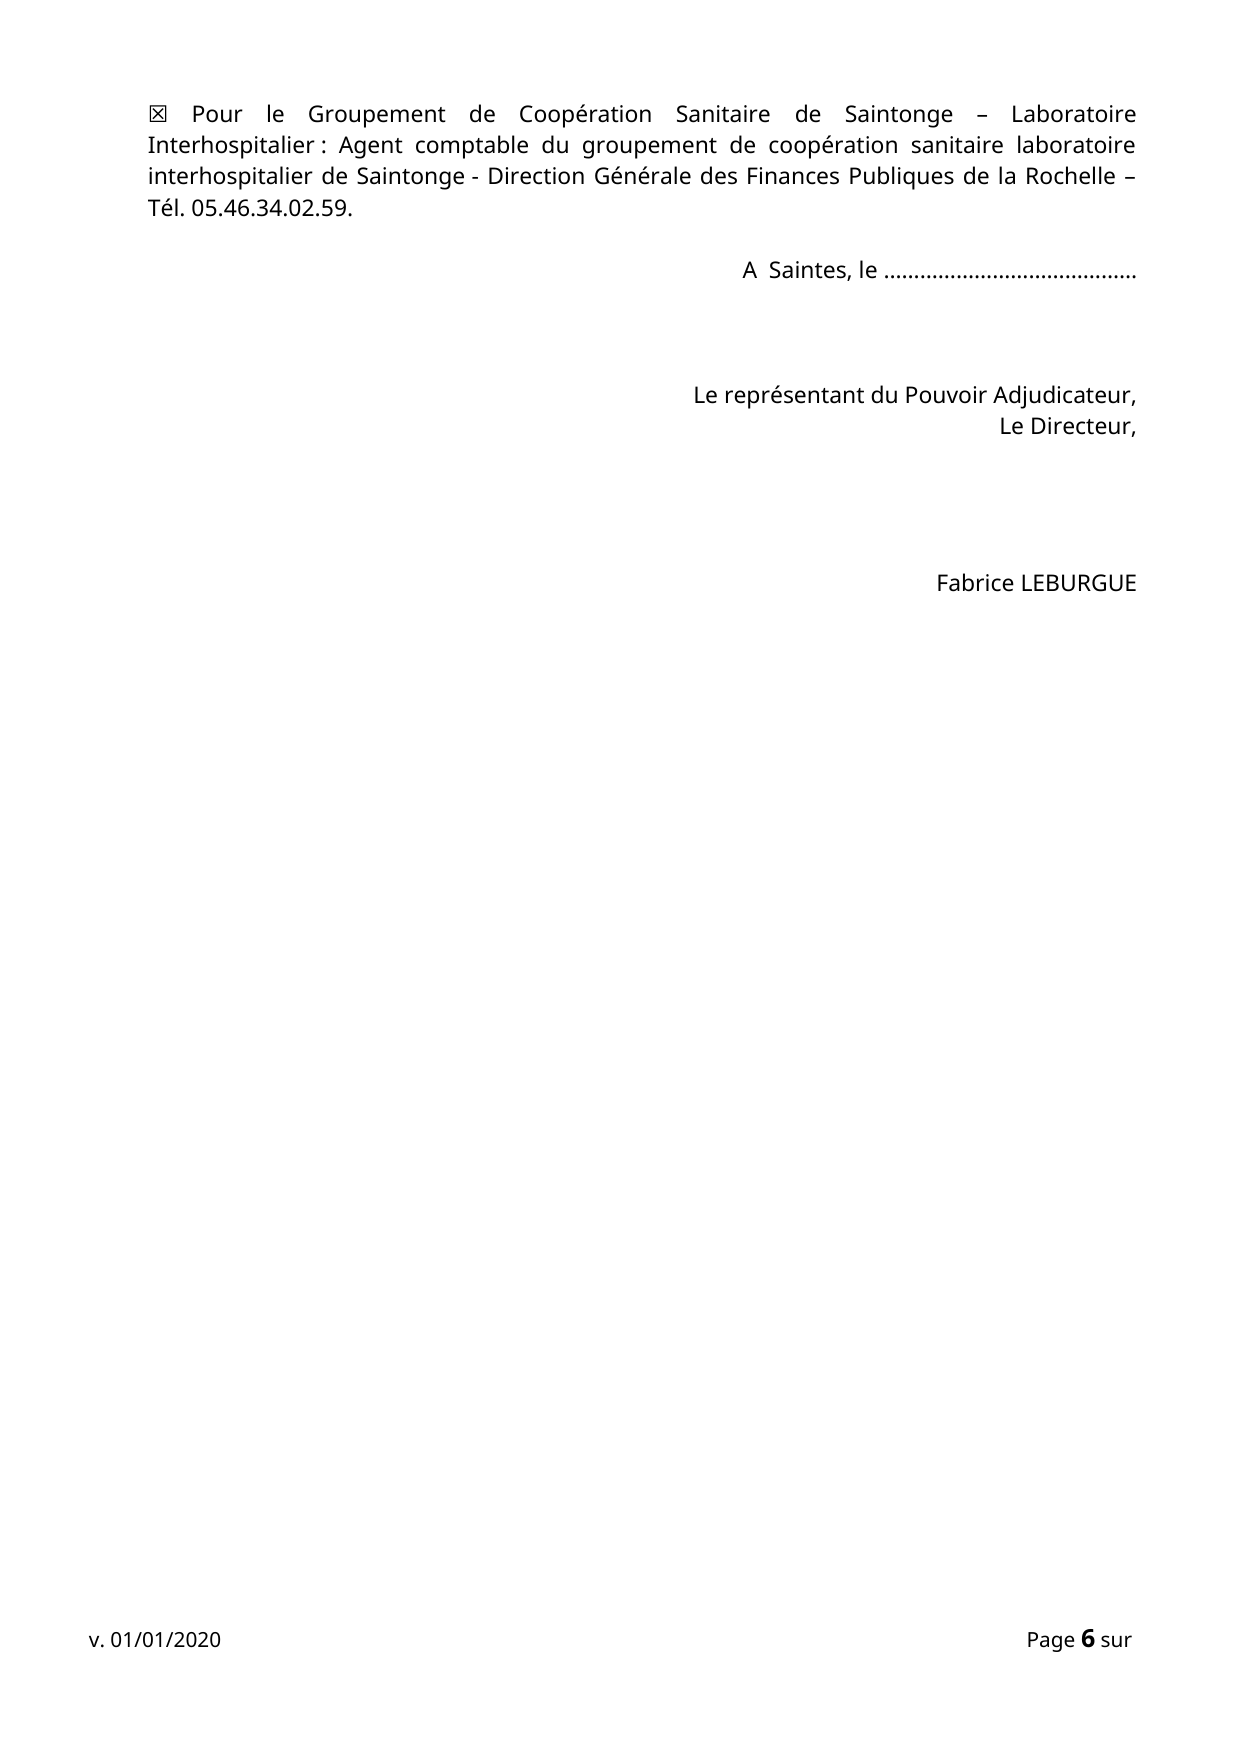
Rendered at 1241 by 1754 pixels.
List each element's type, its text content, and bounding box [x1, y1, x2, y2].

text Pour le Groupement de Coopération Sanitaire de Saintonge – Laboratoire Interhospitalier : Agent comptable du groupement de coopération sanitaire laboratoire interhospitalier de Saintonge - Direction Générale des Finances Publiques de la Rochelle – Tél. 05.46.34.02.59. [148, 98, 1137, 223]
text A Saintes, le …………………………………… [89, 254, 1137, 285]
text Le Directeur, [89, 410, 1137, 441]
text Le représentant du Pouvoir Adjudicateur, [89, 379, 1137, 410]
text Fabrice LEBURGUE [89, 566, 1137, 598]
